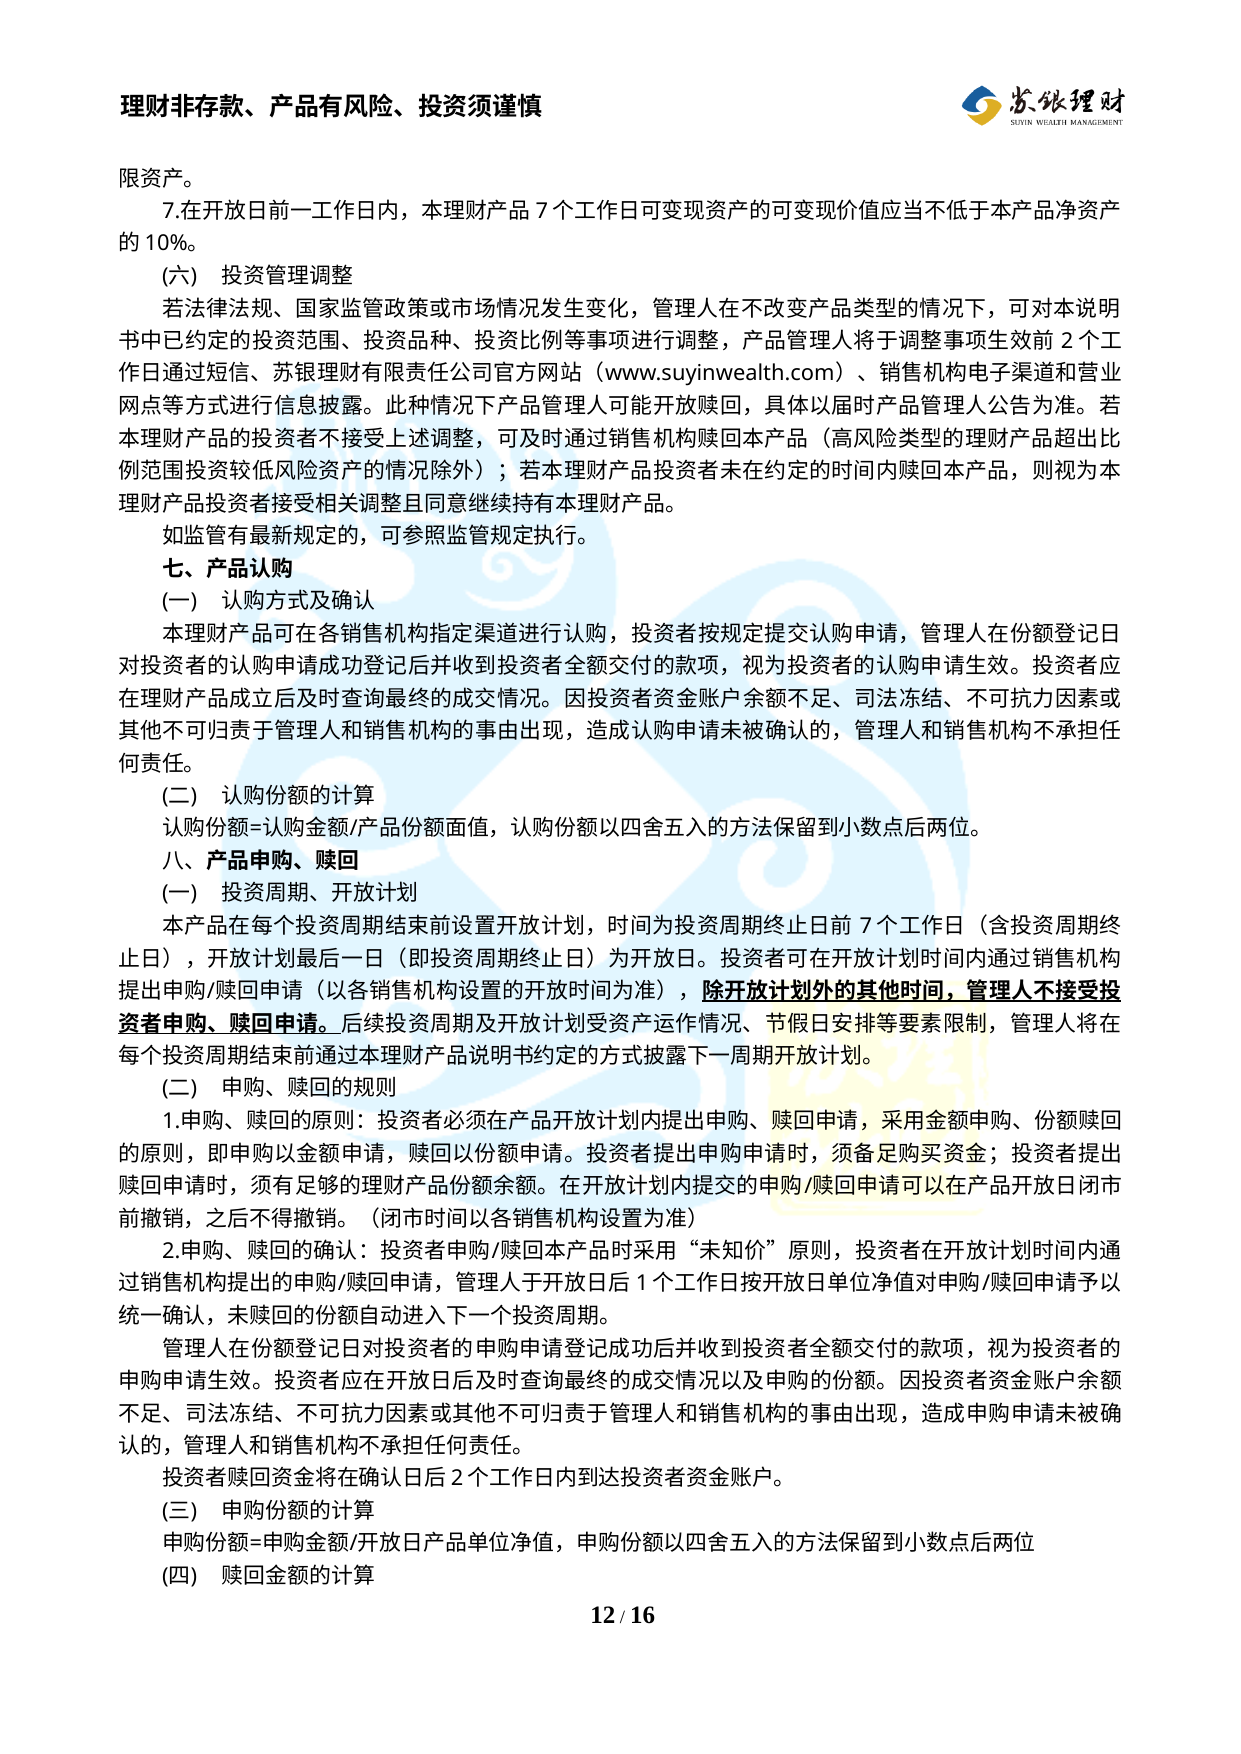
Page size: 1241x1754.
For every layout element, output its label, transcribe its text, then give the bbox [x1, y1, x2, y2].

text 若法律法规、国家监管政策或市场情况发生变化，管理人在不改变产品类型的情况下，可对本说明书中已约定的投资范围、投资品种、投资比例等事项进行调整，产品管理人将于调整事项生效前2个工作日通过短信、苏银理财有限责任公司官方网站（www.suyinwealth.com）、销售机构电子渠道和营业网点等方式进行信息披露。此种情况下产品管理人可能开放赎回，具体以届时产品管理人公告为准。若本理财产品的投资者不接受上述调整，可及时通过销售机构赎回本产品（高风险类型的理财产品超出比例范围投资较低风险资产的情况除外）；若本理财产品投资者未在约定的时间内赎回本产品，则视为本理财产品投资者接受相关调整且同意继续持有本理财产品。 [118, 290, 1122, 518]
text 如监管有最新规定的，可参照监管规定执行。 [118, 518, 1122, 550]
picture [937, 68, 1155, 138]
text 申购份额=申购金额/开放日产品单位净值，申购份额以四舍五入的方法保留到小数点后两位 [118, 1525, 1122, 1558]
list 申购、赎回的原则：投资者必须在产品开放计划内提出申购、赎回申请，采用金额申购、份额赎回的原则，即申购以金额申请，赎回以份额申请。投资者提出申购申请时，须备足购买资金；投资者提出赎回申请时，须有足够的理财产品份额余额。在开放计划内提交的申购/赎回申请可以在产品开放日闭市前撤销，之后不得撤销。（闭市时间以各销售机构设置为准） [118, 1103, 1122, 1233]
list 在开放日前一工作日内，本理财产品7个工作日可变现资产的可变现价值应当不低于本产品净资产的10%。 [118, 193, 1122, 258]
text 管理人在份额登记日对投资者的申购申请登记成功后并收到投资者全额交付的款项，视为投资者的申购申请生效。投资者应在开放日后及时查询最终的成交情况以及申购的份额。因投资者资金账户余额不足、司法冻结、不可抗力因素或其他不可归责于管理人和销售机构的事由出现，造成申购申请未被确认的，管理人和销售机构不承担任何责任。 [118, 1330, 1122, 1460]
list 投资管理调整 [118, 258, 1122, 290]
list 认购份额=认购金额/产品份额面值，认购份额以四舍五入的方法保留到小数点后两位。 [118, 810, 1122, 843]
list 申购、赎回的规则 [118, 1070, 1122, 1103]
list 产品认购 [118, 550, 1122, 583]
list 认购份额的计算 [118, 778, 1122, 810]
list 本理财产品可在各销售机构指定渠道进行认购，投资者按规定提交认购申请，管理人在份额登记日对投资者的认购申请成功登记后并收到投资者全额交付的款项，视为投资者的认购申请生效。投资者应在理财产品成立后及时查询最终的成交情况。因投资者资金账户余额不足、司法冻结、不可抗力因素或其他不可归责于管理人和销售机构的事由出现，造成认购申请未被确认的，管理人和销售机构不承担任何责任。 [118, 615, 1122, 778]
list 申购份额的计算 [118, 1493, 1122, 1525]
text 投资者赎回资金将在确认日后2个工作日内到达投资者资金账户。 [118, 1460, 1122, 1493]
list 产品申购、赎回 [118, 843, 1122, 875]
list 认购方式及确认 [118, 583, 1122, 615]
list 赎回金额的计算 [118, 1558, 1122, 1590]
list 申购、赎回的确认：投资者申购/赎回本产品时采用“未知价”原则，投资者在开放计划时间内通过销售机构提出的申购/赎回申请，管理人于开放日后1个工作日按开放日单位净值对申购/赎回申请予以统一确认，未赎回的份额自动进入下一个投资周期。 [118, 1233, 1122, 1330]
text 本产品在每个投资周期结束前设置开放计划，时间为投资周期终止日前7个工作日（含投资周期终止日），开放计划最后一日（即投资周期终止日）为开放日。投资者可在开放计划时间内通过销售机构提出申购/赎回申请（以各销售机构设置的开放时间为准），除开放计划外的其他时间，管理人不接受投资者申购、赎回申请。后续投资周期及开放计划受资产运作情况、节假日安排等要素限制，管理人将在每个投资周期结束前通过本理财产品说明书约定的方式披露下一周期开放计划。 [118, 908, 1122, 1070]
list 投资周期、开放计划 [118, 875, 1122, 908]
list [118, 160, 1122, 193]
